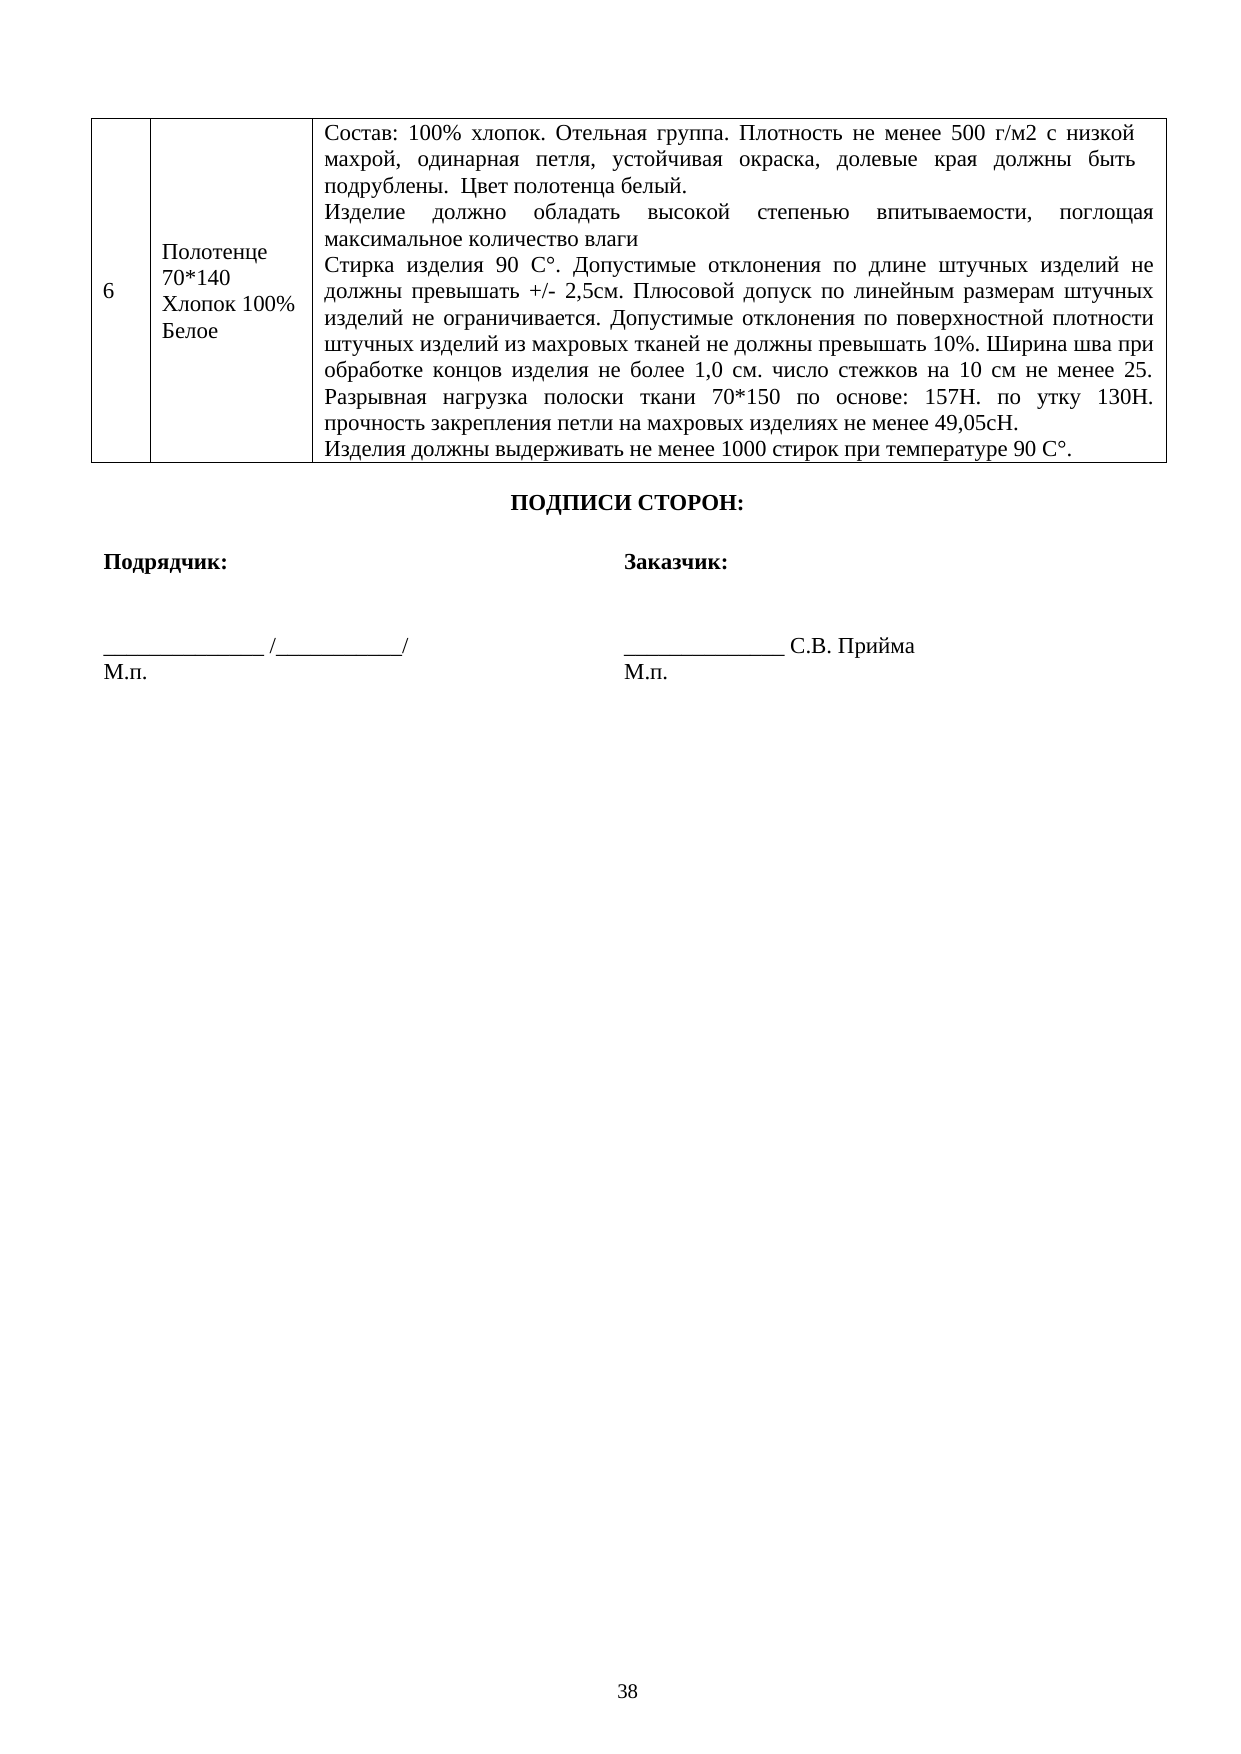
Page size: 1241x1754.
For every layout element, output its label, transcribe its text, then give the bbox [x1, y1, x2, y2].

table_header Заказчик: ______________ С.В. Прийма М.п. [613, 548, 1133, 685]
table_header Подрядчик: ______________ /___________/ М.п. [92, 548, 613, 685]
table_cell Полотенце 70*140 Хлопок 100% Белое [151, 119, 312, 462]
table_cell Состав: 100% хлопок. Отельная группа. Плотность не менее 500 г/м2 с низкой махрой, одинарная петля, устойчивая окраска, долевые края должны быть подрублены. Цвет полотенца белый. Изделие должно обладать высокой степенью впитываемости, поглощая максимальное количество влаги Стирка изделия 90 С°. Допустимые отклонения по длине штучных изделий не должны превышать +/- 2,5см. Плюсовой допуск по линейным размерам штучных изделий не ограничивается. Допустимые отклонения по поверхностной плотности штучных изделий из махровых тканей не должны превышать 10%. Ширина шва при обработке концов изделия не более 1,0 см. число стежков на 10 см не менее 25. Разрывная нагрузка полоски ткани 70*150 по основе: 157Н. по утку 130Н. прочность закрепления петли на махровых изделиях не менее 49,05сН. Изделия должны выдерживать не менее 1000 стирок при температуре 90 С°. [313, 119, 1166, 462]
table_cell 6 [92, 119, 150, 462]
text ПОДПИСИ СТОРОН: [103, 489, 1152, 516]
